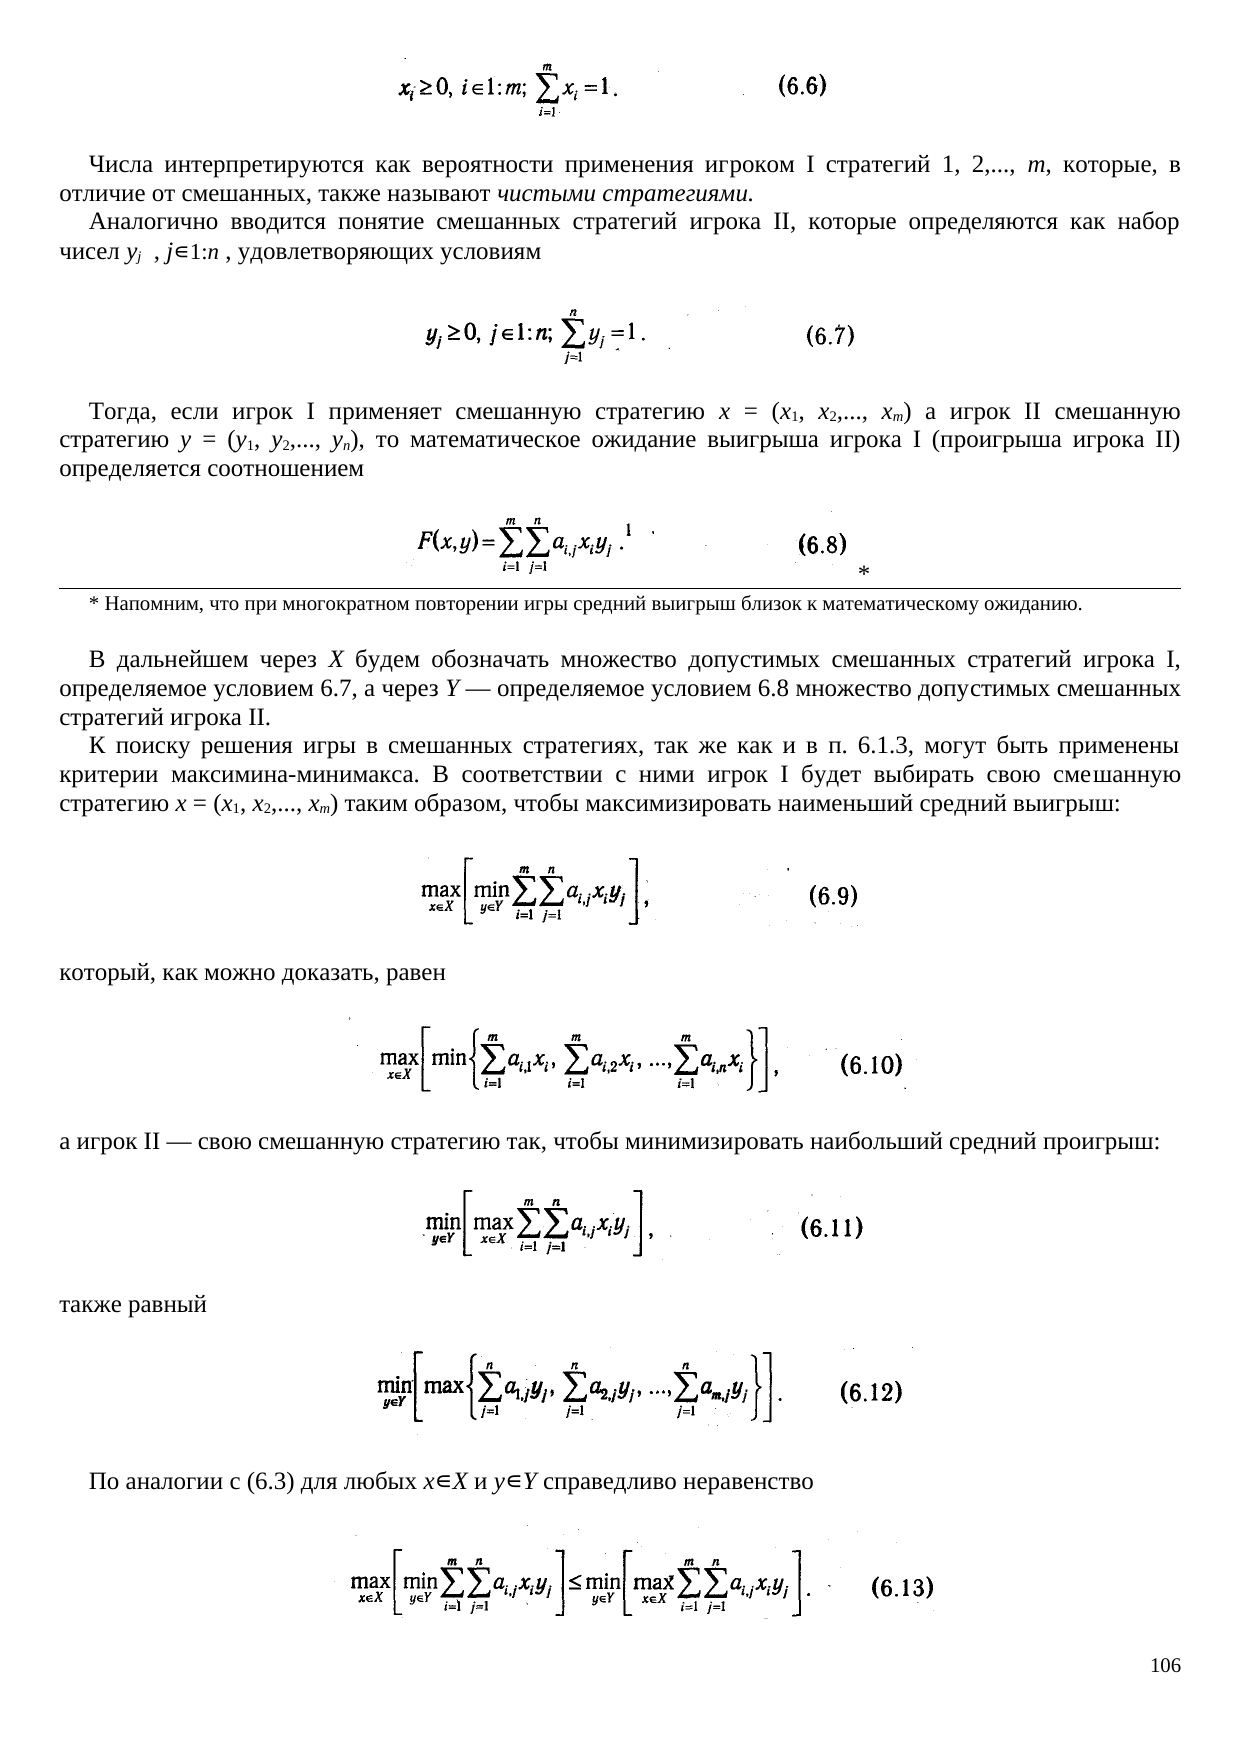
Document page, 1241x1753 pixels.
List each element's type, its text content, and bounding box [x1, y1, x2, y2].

text Тогда, если игрок I применяет смешанную стратегию х = (х1, х2,..., хm) а игрок II смешанную стратегию y = (y1, y2,..., yn), то математическое ожидание выигрыша игрока I (проигрыша игрока II) определяется соотношением [59, 396, 1181, 482]
picture [333, 1525, 937, 1620]
text который, как можно доказать, равен [59, 957, 1181, 986]
picture [399, 510, 858, 583]
text К поиску решения игры в смешанных стратегиях, так же как и в п. 6.1.3, могут быть применены критерии максимина-минимакса. В соответствии с ними игрок I будет выбирать свою смешанную стратегию х = (х1, х2,..., хm) таким образом, чтобы максимизировать наименьший средний выигрыш: [59, 730, 1181, 817]
text а игрок II — свою смешанную стратегию так, чтобы минимизировать наибольший средний проигрыш: [59, 1126, 1181, 1155]
text также равный [59, 1289, 1181, 1318]
picture [388, 58, 840, 120]
picture [403, 295, 867, 367]
text По аналогии с (6.3) для любых х∊Х и y∊Y справедливо неравенство [59, 1463, 1181, 1497]
text В дальнейшем через Х будем обозначать множество допустимых смешанных стратегий игрока I, определяемое условием 6.7, а через Y — определяемое условием 6.8 множество допустимых смешанных стратегий игрока II. [59, 644, 1181, 730]
text Числа интерпретируются как вероятности применения игроком I стратегий 1, 2,..., m, которые, в отличие от смешанных, также называют чистыми стратегиями. [59, 149, 1181, 206]
picture [351, 1346, 919, 1435]
text Аналогично вводится понятие смешанных стратегий игрока II, которые определяются как набор чисел уj , j∊1:n , удовлетворяющих условиям [59, 206, 1181, 266]
picture [396, 1183, 874, 1261]
text * Напомним, что при многократном повторении игры средний выигрыш близок к математическому ожиданию. [59, 589, 1181, 615]
picture [349, 1014, 921, 1098]
picture [396, 845, 874, 929]
